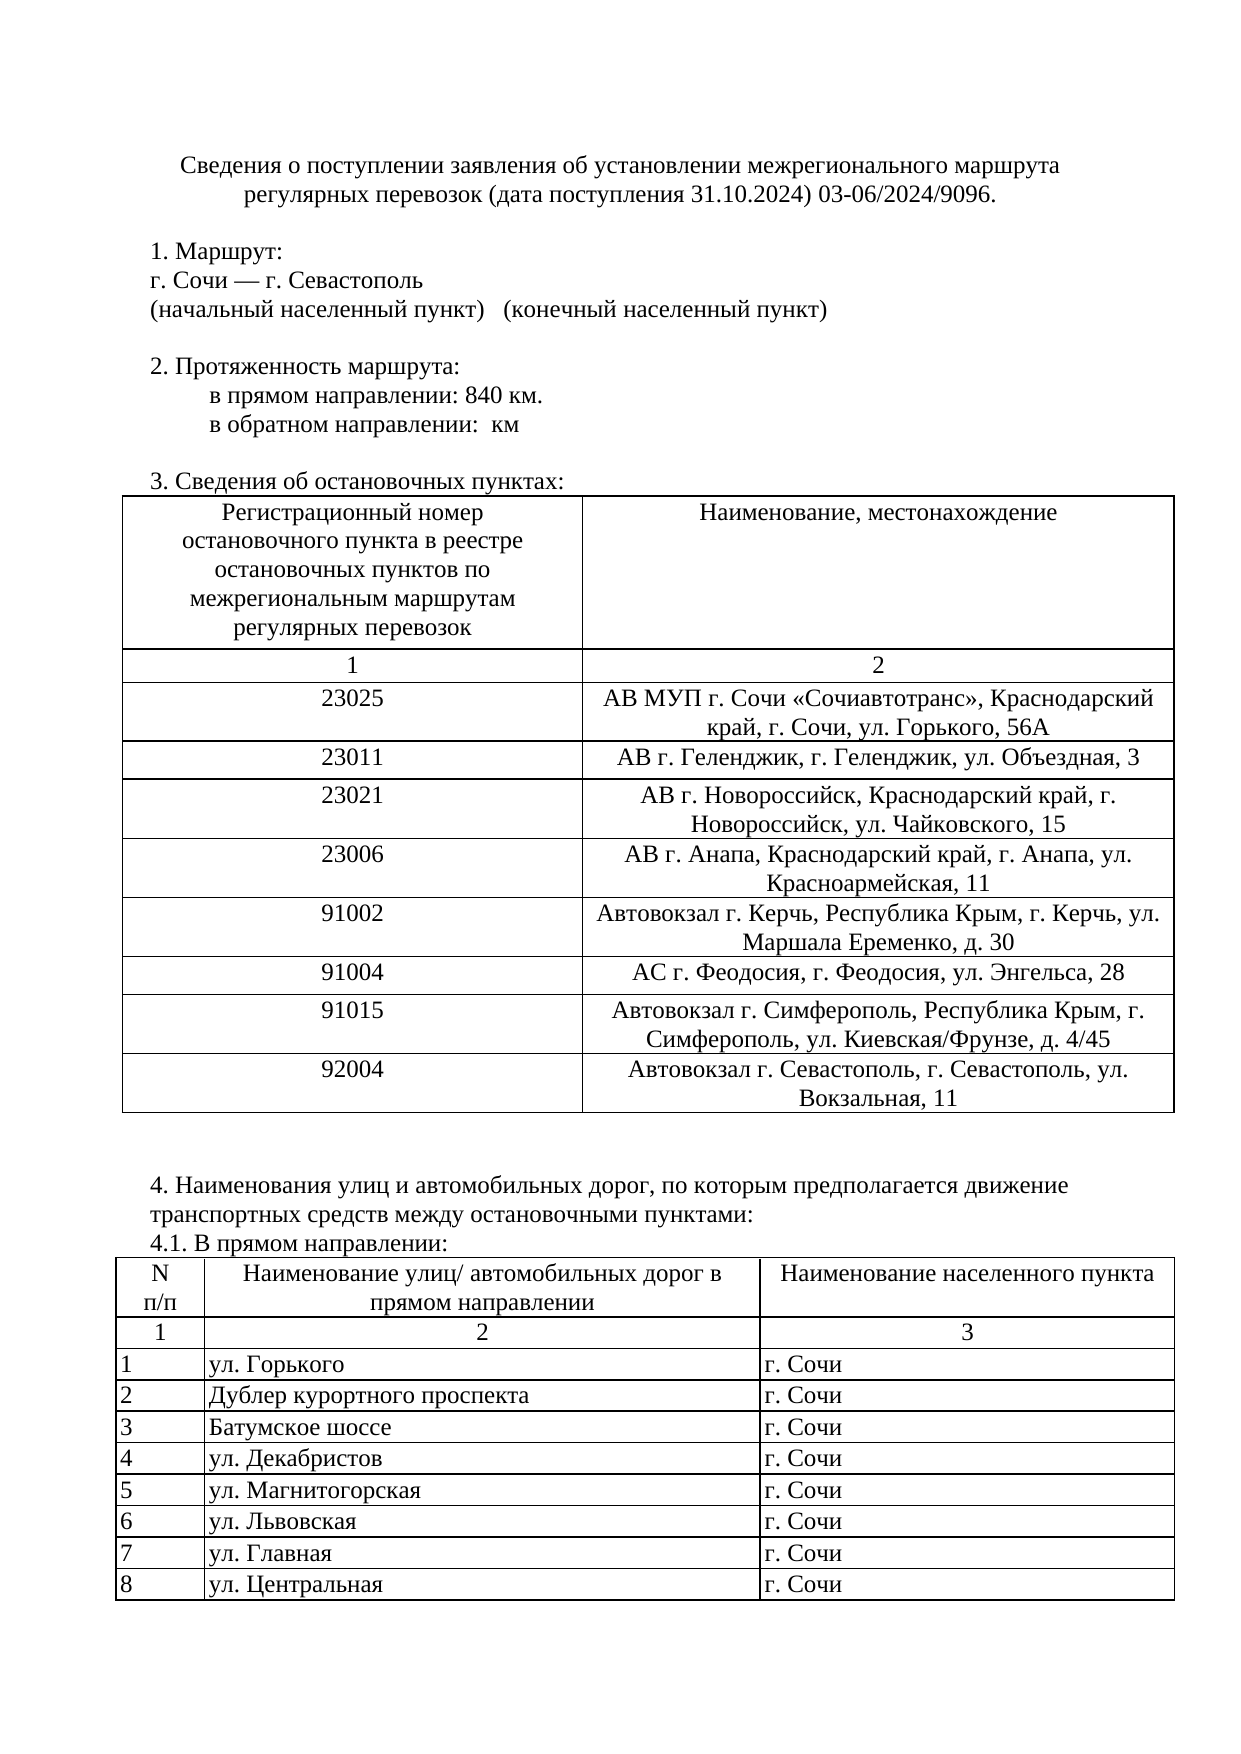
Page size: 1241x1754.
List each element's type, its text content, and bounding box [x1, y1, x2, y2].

table_cell 91004 [123, 957, 582, 993]
table_cell г. Сочи [761, 1381, 1174, 1410]
table_cell 6 [117, 1506, 204, 1536]
table_cell Автовокзал г. Симферополь, Республика Крым, г. Симферополь, ул. Киевская/Фрунзе, д. 4/45 [583, 995, 1173, 1052]
text г. Сочи — г. Севастополь [150, 265, 1090, 294]
table_cell 8 [117, 1569, 204, 1599]
table_cell 1 [123, 650, 582, 681]
text 1. Маршрут: [150, 236, 1090, 265]
table_cell ул. Главная [205, 1538, 759, 1568]
table_cell 1 [117, 1349, 204, 1379]
table_cell 92004 [123, 1054, 582, 1112]
table_header Наименование населенного пункта [761, 1258, 1174, 1316]
table_cell 3 [117, 1412, 204, 1442]
table_cell Автовокзал г. Севастополь, г. Севастополь, ул. Вокзальная, 11 [583, 1054, 1173, 1112]
table_cell Дублер курортного проспекта [205, 1381, 759, 1410]
text в прямом направлении: 840 км. [150, 380, 1090, 409]
table_cell 91015 [123, 995, 582, 1052]
table_cell г. Сочи [761, 1475, 1174, 1505]
table_header Регистрационный номер остановочного пункта в реестре остановочных пунктов по межрегиональным маршрутам регулярных перевозок [123, 497, 582, 648]
table_cell АВ г. Новороссийск, Краснодарский край, г. Новороссийск, ул. Чайковского, 15 [583, 780, 1173, 837]
text Сведения о поступлении заявления об установлении межрегионального маршрута регулярных перевозок (дата поступления 31.10.2024) 03-06/2024/9096. [150, 150, 1090, 207]
table_cell ул. Декабристов [205, 1443, 759, 1473]
table_cell ул. Львовская [205, 1506, 759, 1536]
text 2. Протяженность маршрута: [150, 351, 1090, 380]
table_header Наименование, местонахождение [583, 497, 1173, 648]
table_cell 91002 [123, 898, 582, 956]
table_cell г. Сочи [761, 1412, 1174, 1442]
table_cell ул. Центральная [205, 1569, 759, 1599]
table_cell 23025 [123, 683, 582, 740]
table_cell 23021 [123, 780, 582, 837]
table_cell ул. Горького [205, 1349, 759, 1379]
table_cell АВ г. Геленджик, г. Геленджик, ул. Объездная, 3 [583, 742, 1173, 778]
table_cell 7 [117, 1538, 204, 1568]
table_cell АС г. Феодосия, г. Феодосия, ул. Энгельса, 28 [583, 957, 1173, 993]
table_cell 2 [583, 650, 1173, 681]
table_cell 3 [761, 1318, 1174, 1347]
table_cell 2 [205, 1318, 759, 1347]
text 4. Наименования улиц и автомобильных дорог, по которым предполагается движение транспортных средств между остановочными пунктами: [150, 1171, 1090, 1228]
table_cell 23006 [123, 839, 582, 896]
table_cell 1 [117, 1318, 204, 1347]
text 4.1. В прямом направлении: [150, 1228, 1090, 1257]
text (начальный населенный пункт) (конечный населенный пункт) [150, 294, 1090, 322]
table_cell г. Сочи [761, 1349, 1174, 1379]
table_cell г. Сочи [761, 1506, 1174, 1536]
table_cell АВ МУП г. Сочи «Сочиавтотранс», Краснодарский край, г. Сочи, ул. Горького, 56А [583, 683, 1173, 740]
text в обратном направлении: км [150, 409, 1090, 437]
table_cell г. Сочи [761, 1538, 1174, 1568]
table_cell ул. Магнитогорская [205, 1475, 759, 1505]
table_cell 4 [117, 1443, 204, 1473]
table_cell г. Сочи [761, 1443, 1174, 1473]
table_cell 2 [117, 1381, 204, 1410]
table_cell 23011 [123, 742, 582, 778]
table_cell АВ г. Анапа, Краснодарский край, г. Анапа, ул. Красноармейская, 11 [583, 839, 1173, 896]
table_header Наименование улиц/ автомобильных дорог в прямом направлении [205, 1258, 760, 1316]
text 3. Сведения об остановочных пунктах: [150, 466, 1090, 495]
table_cell 5 [117, 1475, 204, 1505]
table_cell Батумское шоссе [205, 1412, 759, 1442]
table_cell Автовокзал г. Керчь, Республика Крым, г. Керчь, ул. Маршала Еременко, д. 30 [583, 898, 1173, 956]
table_header N п/п [117, 1258, 204, 1316]
table_cell г. Сочи [761, 1569, 1174, 1599]
